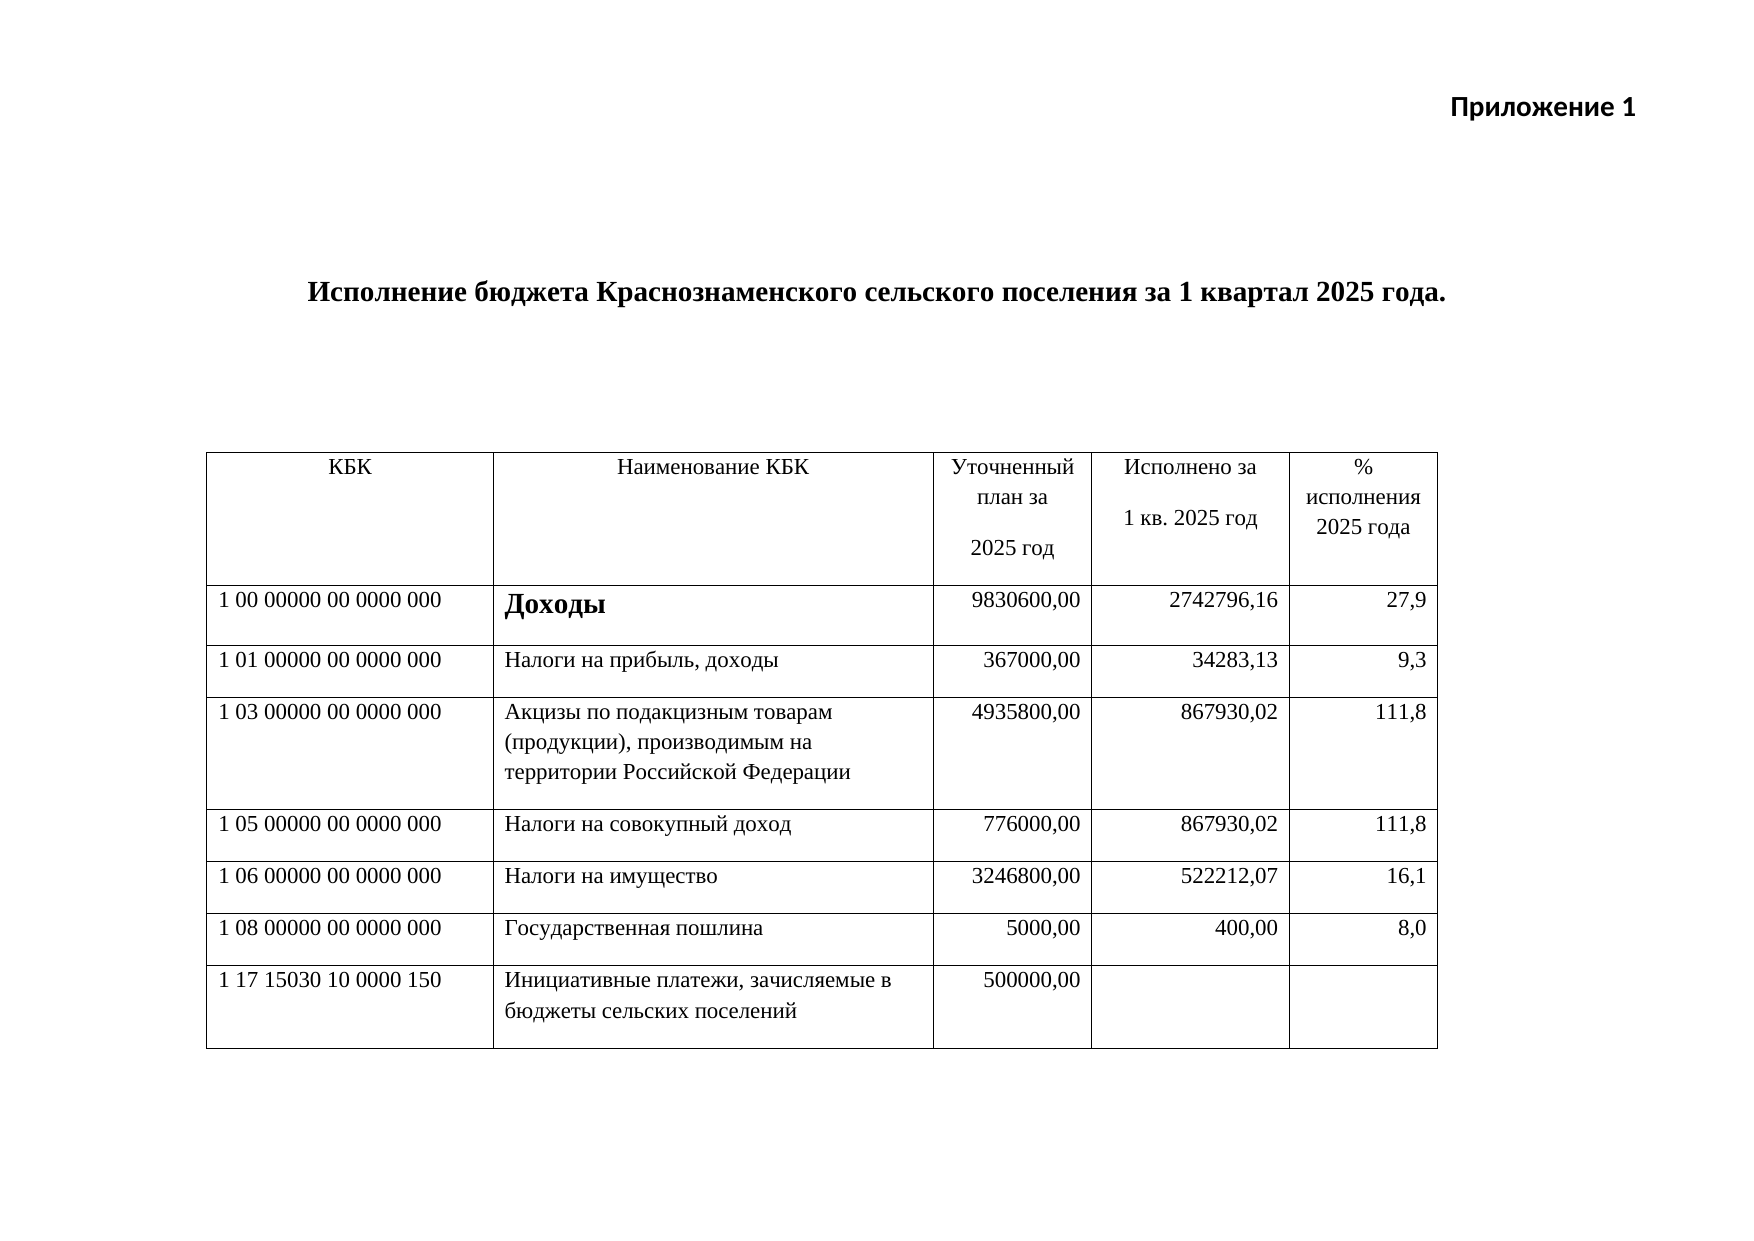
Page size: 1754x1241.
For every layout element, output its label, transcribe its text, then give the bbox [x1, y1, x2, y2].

table_cell 111,8 [1290, 698, 1437, 809]
table_cell 500000,00 [934, 966, 1091, 1048]
table_cell 3246800,00 [934, 862, 1091, 913]
table_cell 1 03 00000 00 0000 000 [207, 698, 493, 809]
table_cell 16,1 [1290, 862, 1437, 913]
table_cell Налоги на совокупный доход [494, 810, 933, 861]
table_cell Налоги на имущество [494, 862, 933, 913]
table_cell 1 01 00000 00 0000 000 [207, 646, 493, 697]
table_cell 867930,02 [1092, 810, 1289, 861]
table_cell Акцизы по подакцизным товарам (продукции), производимым на территории Российской Федерации [494, 698, 933, 809]
table_cell 4935800,00 [934, 698, 1091, 809]
table_header Уточненный план за 2025 год [934, 453, 1091, 585]
table_cell 8,0 [1290, 914, 1437, 965]
table_cell 5000,00 [934, 914, 1091, 965]
table_header % исполнения 2025 года [1290, 453, 1437, 585]
table_cell 367000,00 [934, 646, 1091, 697]
table_cell 1 06 00000 00 0000 000 [207, 862, 493, 913]
table_cell Инициативные платежи, зачисляемые в бюджеты сельских поселений [494, 966, 933, 1048]
table_cell 522212,07 [1092, 862, 1289, 913]
table_cell 34283,13 [1092, 646, 1289, 697]
table_cell 1 05 00000 00 0000 000 [207, 810, 493, 861]
table_cell Доходы [494, 586, 933, 644]
table_cell 1 08 00000 00 0000 000 [207, 914, 493, 965]
table_header КБК [207, 453, 493, 585]
table_cell 27,9 [1290, 586, 1437, 644]
table_cell 9830600,00 [934, 586, 1091, 644]
table_cell 1 00 00000 00 0000 000 [207, 586, 493, 644]
table_cell [1290, 966, 1437, 1048]
table_cell Налоги на прибыль, доходы [494, 646, 933, 697]
table_cell 9,3 [1290, 646, 1437, 697]
table_cell 776000,00 [934, 810, 1091, 861]
table_cell Государственная пошлина [494, 914, 933, 965]
table_cell [1092, 966, 1289, 1048]
table_cell 1 17 15030 10 0000 150 [207, 966, 493, 1048]
table_cell 111,8 [1290, 810, 1437, 861]
table_cell 867930,02 [1092, 698, 1289, 809]
table_header Наименование КБК [494, 453, 933, 585]
text Приложение 1 [118, 88, 1636, 124]
table_cell 2742796,16 [1092, 586, 1289, 644]
table_cell 400,00 [1092, 914, 1289, 965]
text Исполнение бюджета Краснознаменского сельского поселения за 1 квартал 2025 года. [118, 274, 1636, 307]
table_header Исполнено за 1 кв. 2025 год [1092, 453, 1289, 585]
